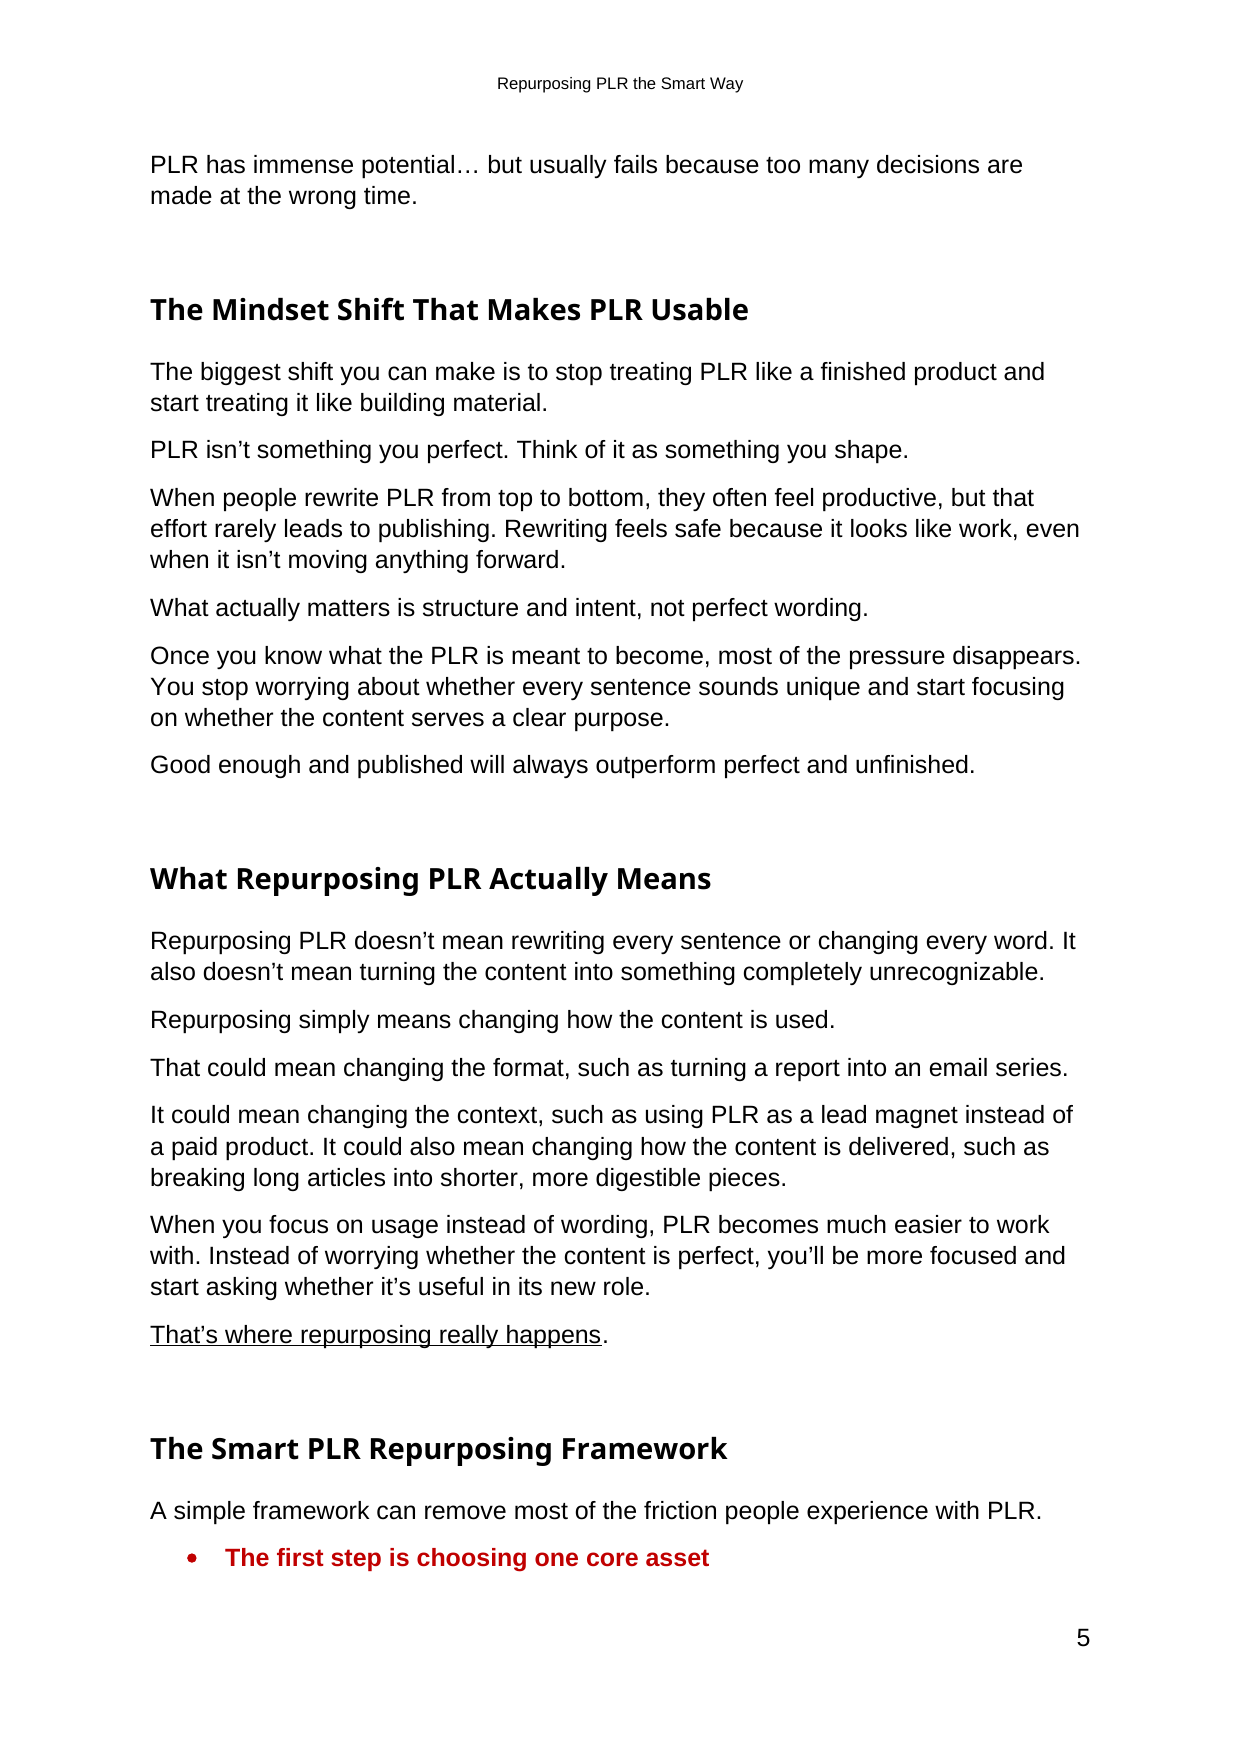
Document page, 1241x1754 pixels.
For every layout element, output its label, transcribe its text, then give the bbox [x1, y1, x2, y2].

text PLR has immense potential… but usually fails because too many decisions are made at the wrong time. [150, 150, 1090, 210]
text A simple framework can remove most of the friction people experience with PLR. [150, 1496, 1090, 1524]
text Repurposing PLR doesn’t mean rewriting every sentence or changing every word. It also doesn’t mean turning the content into something completely unrecognizable. [150, 926, 1090, 986]
text The biggest shift you can make is to stop treating PLR like a finished product and start treating it like building material. [150, 357, 1090, 417]
list The first step is choosing one core asset [187, 1543, 1090, 1572]
text Repurposing simply means changing how the content is used. [150, 1005, 1090, 1034]
subtitle The Smart PLR Repurposing Framework [150, 1428, 1090, 1468]
subtitle The Mindset Shift That Makes PLR Usable [150, 289, 1090, 329]
text When you focus on usage instead of wording, PLR becomes much easier to work with. Instead of worrying whether the content is perfect, you’ll be more focused and start asking whether it’s useful in its new role. [150, 1210, 1090, 1301]
text It could mean changing the context, such as using PLR as a lead magnet instead of a paid product. It could also mean changing how the content is delivered, such as breaking long articles into shorter, more digestible pieces. [150, 1100, 1090, 1191]
text PLR isn’t something you perfect. Think of it as something you shape. [150, 436, 1090, 464]
text Once you know what the PLR is meant to become, most of the pressure disappears. You stop worrying about whether every sentence sounds unique and start focusing on whether the content serves a clear purpose. [150, 641, 1090, 732]
text When people rewrite PLR from top to bottom, they often feel productive, but that effort rarely leads to publishing. Rewriting feels safe because it looks like work, even when it isn’t moving anything forward. [150, 483, 1090, 574]
text That’s where repurposing really happens. [150, 1320, 1090, 1349]
text Good enough and published will always outperform perfect and unfinished. [150, 751, 1090, 779]
subtitle What Repurposing PLR Actually Means [150, 858, 1090, 898]
text That could mean changing the format, such as turning a report into an email series. [150, 1053, 1090, 1081]
text What actually matters is structure and intent, not perfect wording. [150, 593, 1090, 622]
